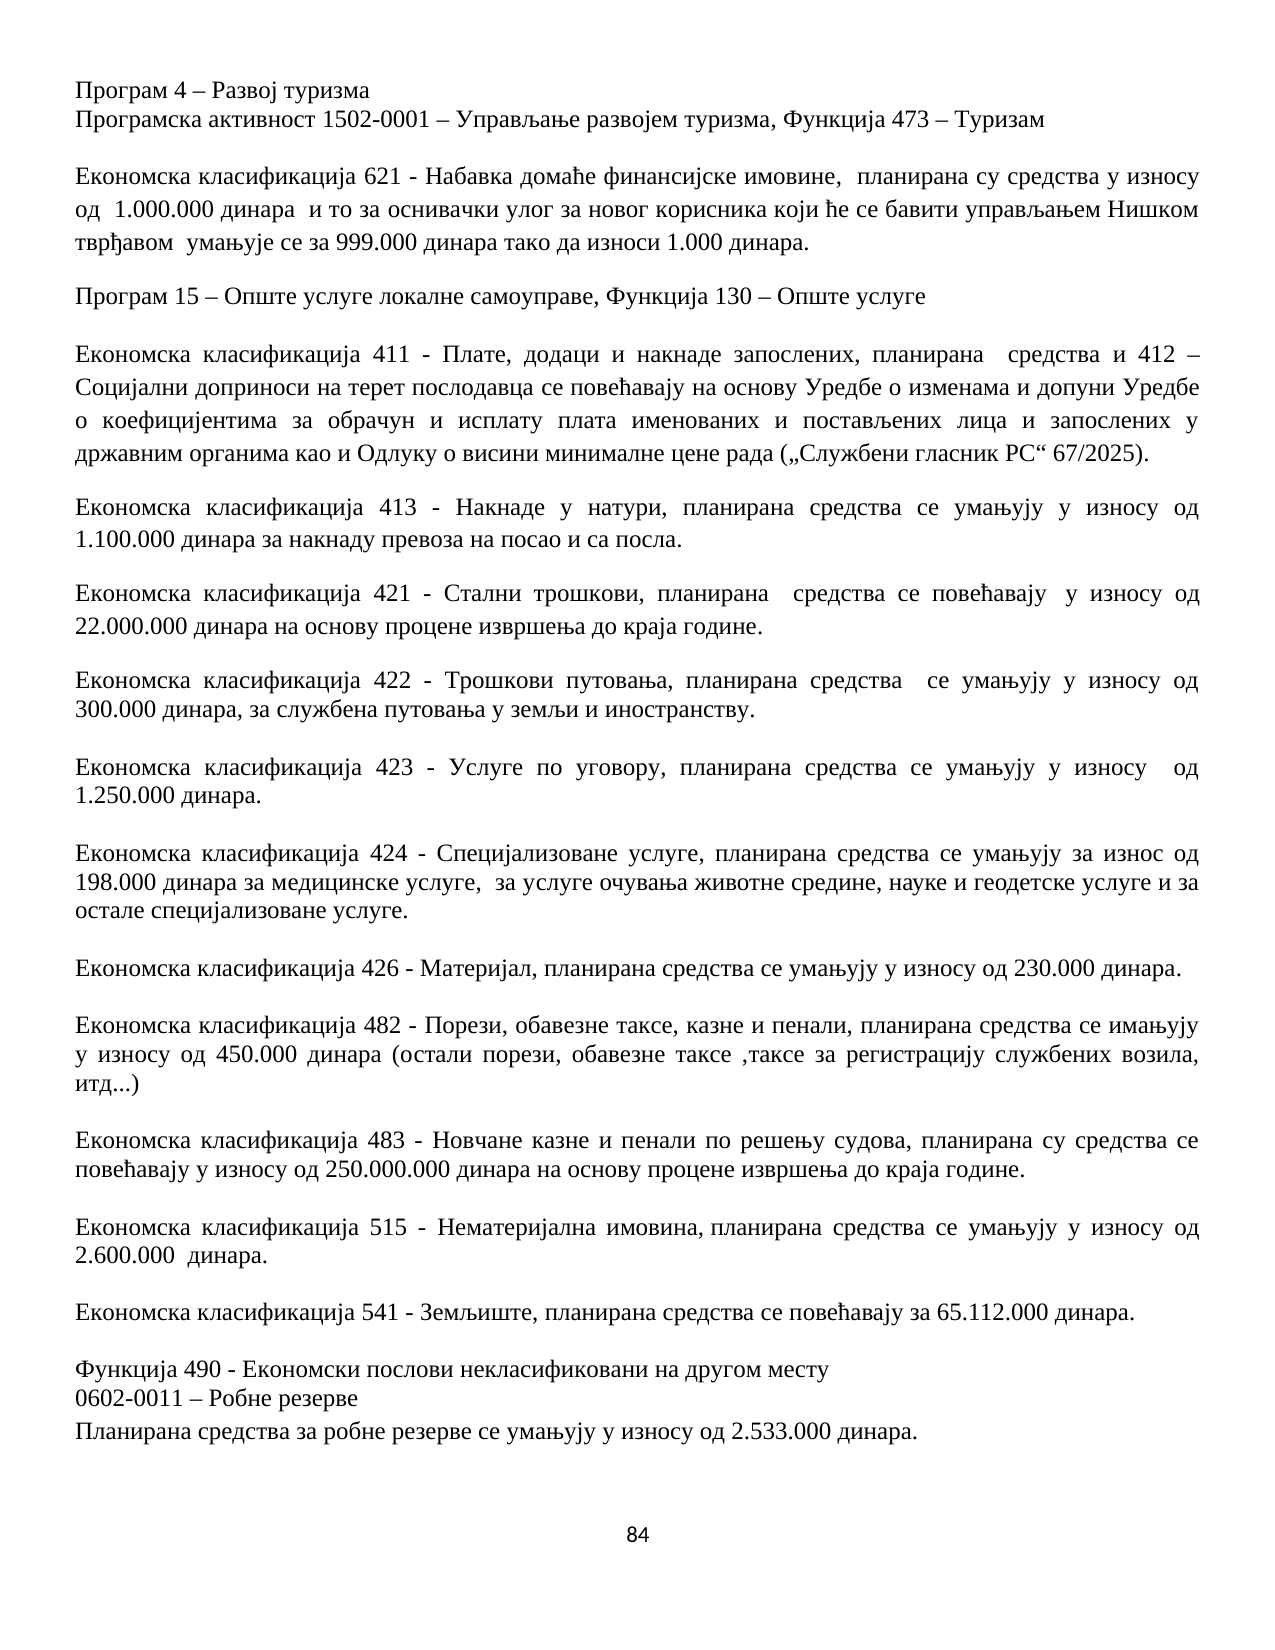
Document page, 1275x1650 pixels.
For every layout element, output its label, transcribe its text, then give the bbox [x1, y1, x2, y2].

text Планирана средства за робне резерве се умањују у износу од 2.533.000 динара. [75, 1416, 1200, 1445]
text Функција 490 - Економски послови некласификовани на другом месту [75, 1354, 1200, 1383]
text Програм 15 – Опште услуге локалне самоуправе, Функција 130 – Опште услуге [75, 281, 1200, 310]
text Економска класификација 423 - Услуге по уговору, планирана средства се умањују у износу од 1.250.000 динара. [75, 752, 1200, 809]
text Економска класификација 413 - Накнаде у натури, планирана средства се умањују у износу од 1.100.000 динара за накнаду превоза на посао и са посла. [75, 492, 1200, 553]
text Економска класификација 422 - Трошкови путовања, планирана средства се умањују у износу од 300.000 динара, за службена путовања у земљи и иностранству. [75, 665, 1200, 723]
text 0602-0011 – Робне резерве [75, 1383, 1200, 1412]
text Програм 4 – Развој туризма [75, 75, 1200, 104]
text Економска класификација 424 - Специјализоване услуге, планирана средства се умањују за износ од 198.000 динара за медицинске услуге, за услуге очувања животне средине, науке и геодетске услуге и за остале специјализоване услуге. [75, 838, 1200, 924]
text Економска класификација 426 - Материјал, планирана средства се умањују у износу од 230.000 динара. [75, 953, 1200, 982]
text Економска класификација 421 - Стални трошкови, планирана средства се повећавају у износу од 22.000.000 динара на основу процене извршења до краја године. [75, 578, 1200, 640]
text Економска класификација 541 - Земљиште, планирана средства се повећавају за 65.112.000 динара. [75, 1297, 1200, 1326]
text Економска класификација 621 - Набавка домаће финансијске имовине, планирана су средства у износу од 1.000.000 динара и то за оснивачки улог за новог корисника који ће се бавити управљањем Нишком тврђавом умањује се за 999.000 динара тако да износи 1.000 динара. [75, 161, 1200, 256]
text Програмска активност 1502-0001 – Управљање развојем туризма, Функција 473 – Туризам [75, 104, 1200, 132]
text Економска класификација 411 - Плате, додаци и накнаде запослених, планирана средства и 412 – Социјални доприноси на терет послодавца се повећавају на основу Уредбе о изменама и допуни Уредбе о коефицијентима за обрачун и исплату плата именованих и постављених лица и запослених у државним органима као и Одлуку о висини минималне цене рада („Службени гласник РС“ 67/2025). [75, 339, 1200, 466]
text Економска класификација 482 - Порези, обавезне таксе, казне и пенали, планирана средства се имањују у износу од 450.000 динара (остали порези, обавезне таксе ,таксе за регистрацију службених возила, итд...) [75, 1010, 1200, 1097]
text Економска класификација 515 - Нематеријална имовина, планирана средства се умањују у износу од 2.600.000 динара. [75, 1212, 1200, 1269]
text Економска класификација 483 - Новчане казне и пенали по решењу судова, планирана су средства се повећавају у износу од 250.000.000 динара на основу процене извршења до краја године. [75, 1125, 1200, 1183]
